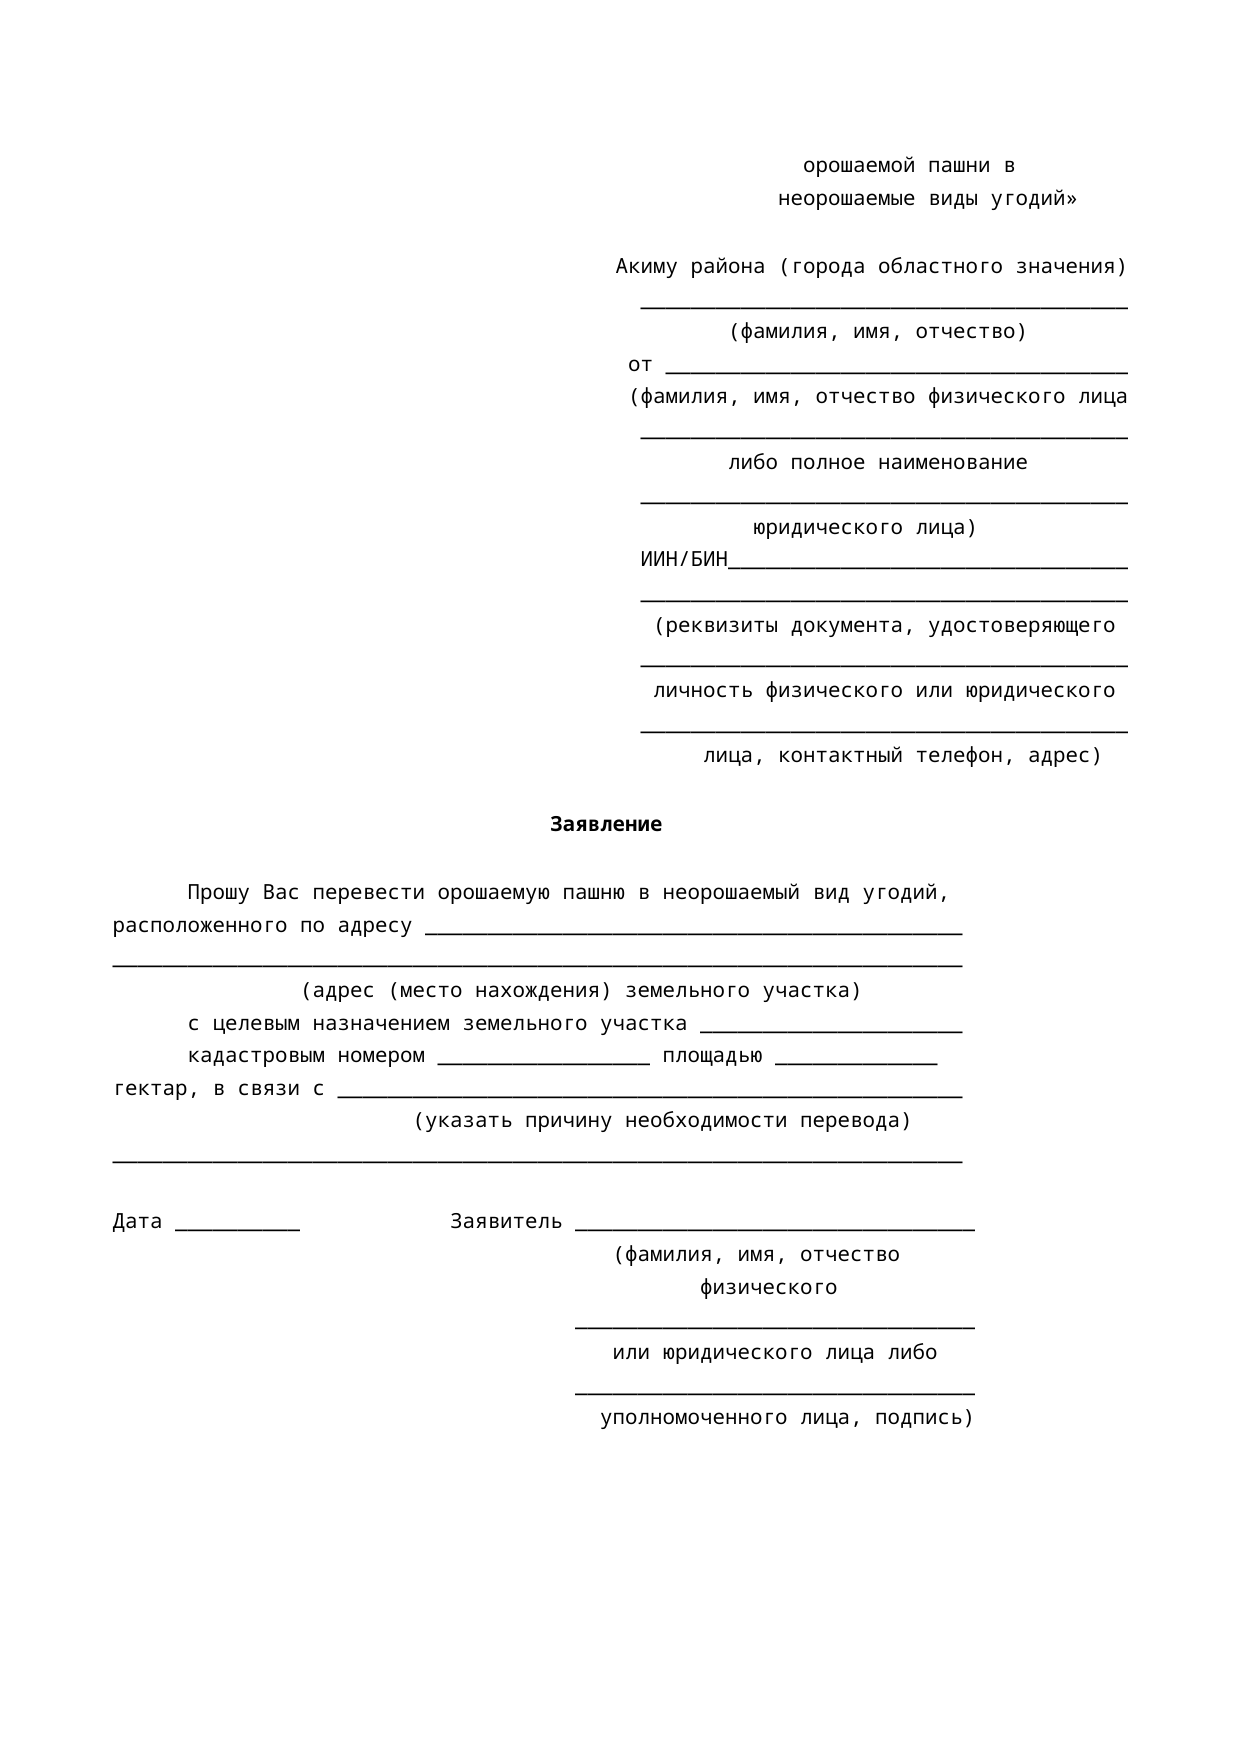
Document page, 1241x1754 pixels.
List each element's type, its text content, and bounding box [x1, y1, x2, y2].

text Дата __________ Заявитель ________________________________ (фамилия, имя, отчество физического ________________________________ или юридического лица либо ________________________________ уполномоченного лица, подпись) [112, 1207, 1128, 1431]
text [112, 150, 1128, 211]
text Заявление [112, 809, 1128, 837]
text Акиму района (города областного значения) _______________________________________ (фамилия, имя, отчество) от _____________________________________ (фамилия, имя, отчество физического лица _______________________________________ либо полное наименование _______________________________________ юридического лица) ИИН/БИН________________________________ _______________________________________ (реквизиты документа, удостоверяющего _______________________________________ личность физического или юридического _______________________________________ лица, контактный телефон, адрес) [112, 251, 1128, 769]
text Прошу Вас перевести орошаемую пашню в неорошаемый вид угодий, расположенного по адресу ___________________________________________ ____________________________________________________________________ (адрес (место нахождения) земельного участка) с целевым назначением земельного участка _____________________ кадастровым номером _________________ площадью _____________ гектар, в связи с __________________________________________________ (указать причину необходимости перевода) ____________________________________________________________________ [112, 877, 1128, 1167]
